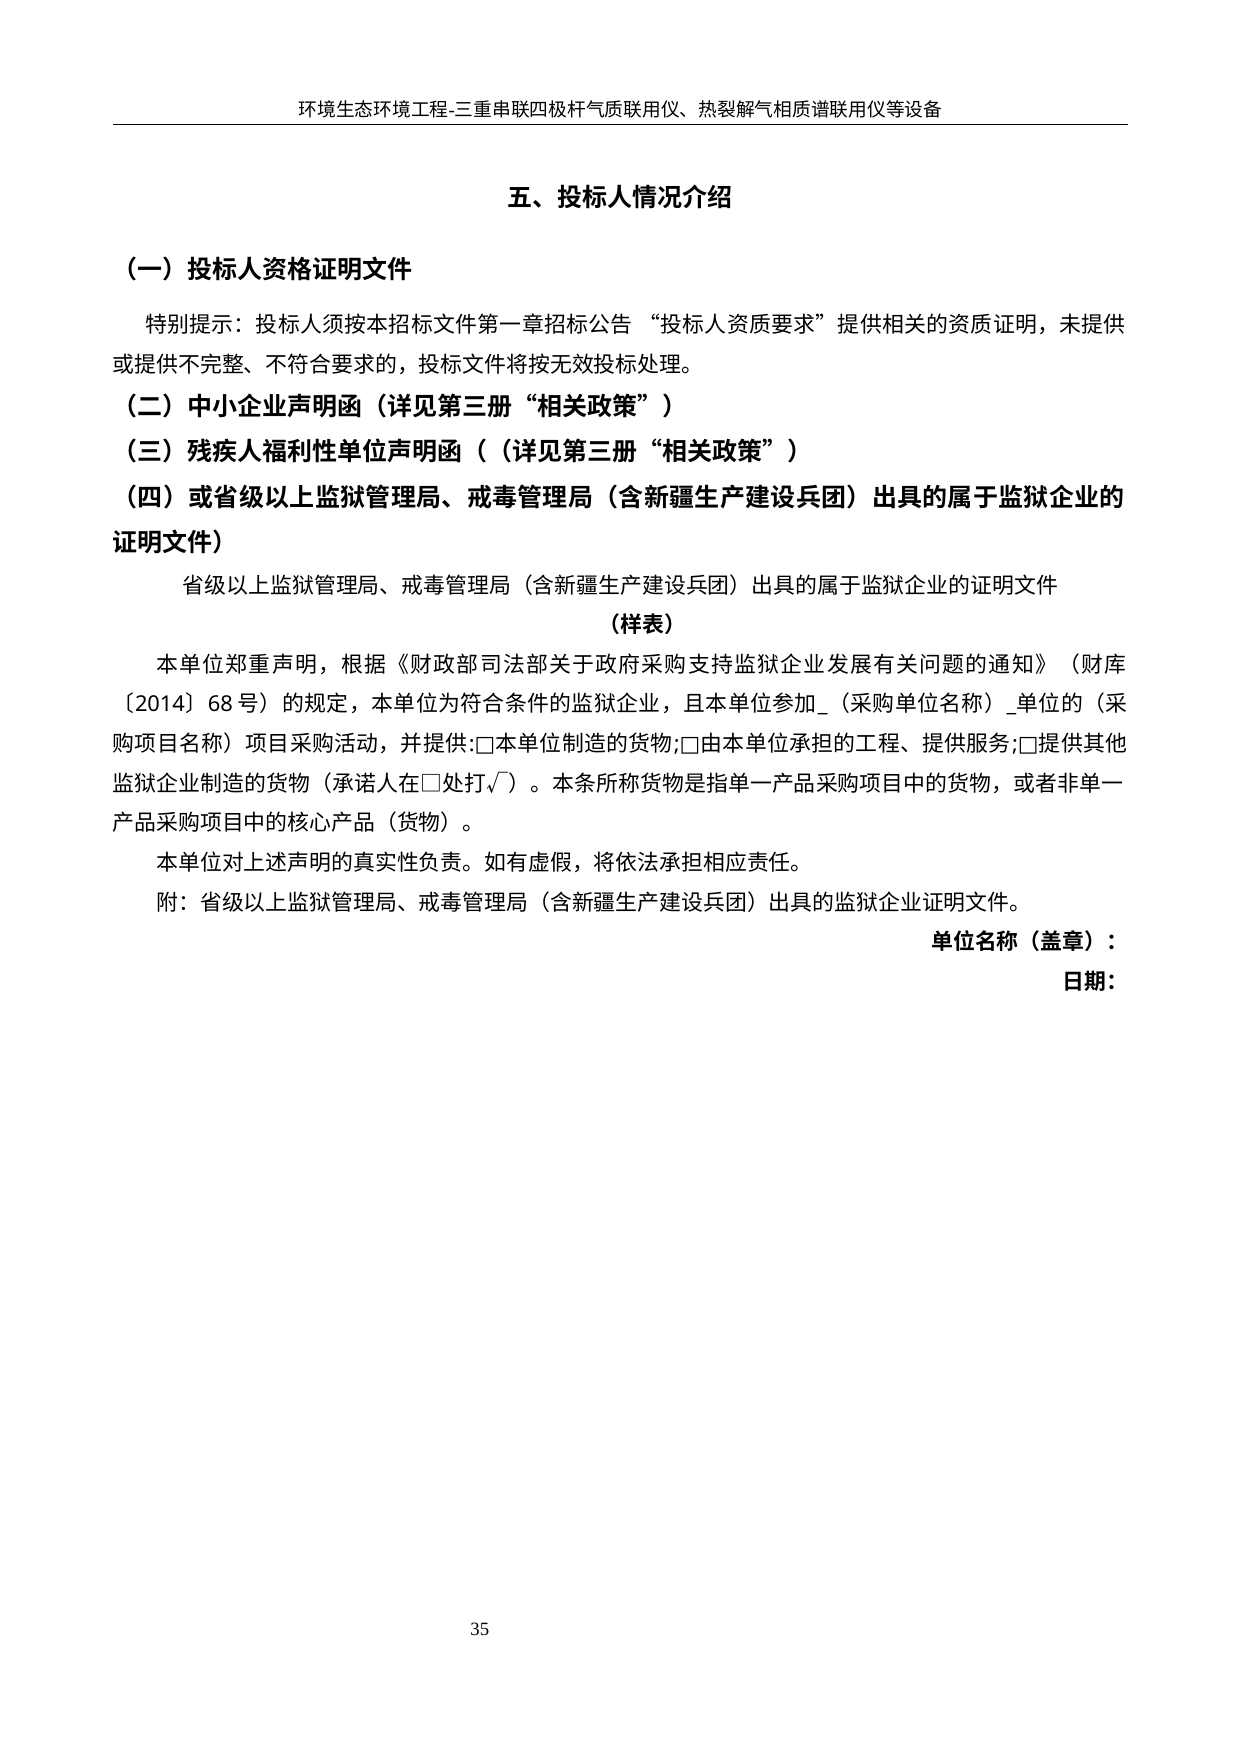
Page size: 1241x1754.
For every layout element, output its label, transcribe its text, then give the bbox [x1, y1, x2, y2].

text （二）中小企业声明函（详见第三册“相关政策”） [112, 386, 1128, 423]
text 本单位郑重声明，根据《财政部司法部关于政府采购支持监狱企业发展有关问题的通知》（财库〔2014〕68号）的规定，本单位为符合条件的监狱企业，且本单位参加_（采购单位名称）_单位的（采购项目名称）项目采购活动，并提供:□本单位制造的货物;□由本单位承担的工程、提供服务;□提供其他监狱企业制造的货物（承诺人在□处打√）。本条所称货物是指单一产品采购项目中的货物，或者非单一产品采购项目中的核心产品（货物）。 [112, 647, 1128, 837]
text （样表） [112, 607, 1128, 639]
text 附：省级以上监狱管理局、戒毒管理局（含新疆生产建设兵团）出具的监狱企业证明文件。 [112, 884, 1128, 916]
text 单位名称（盖章）： [112, 924, 1128, 956]
text 特别提示：投标人须按本招标文件第一章招标公告 “投标人资质要求”提供相关的资质证明，未提供或提供不完整、不符合要求的，投标文件将按无效投标处理。 [112, 307, 1128, 378]
text 省级以上监狱管理局、戒毒管理局（含新疆生产建设兵团）出具的属于监狱企业的证明文件 [112, 568, 1128, 599]
subtitle 五、投标人情况介绍 [112, 177, 1128, 213]
text （四）或省级以上监狱管理局、戒毒管理局（含新疆生产建设兵团）出具的属于监狱企业的证明文件） [112, 477, 1128, 559]
text 日期： [112, 964, 1128, 995]
text （三）残疾人福利性单位声明函（（详见第三册“相关政策”） [112, 432, 1128, 468]
text （一）投标人资格证明文件 [112, 249, 1128, 286]
text 本单位对上述声明的真实性负责。如有虚假，将依法承担相应责任。 [112, 845, 1128, 877]
